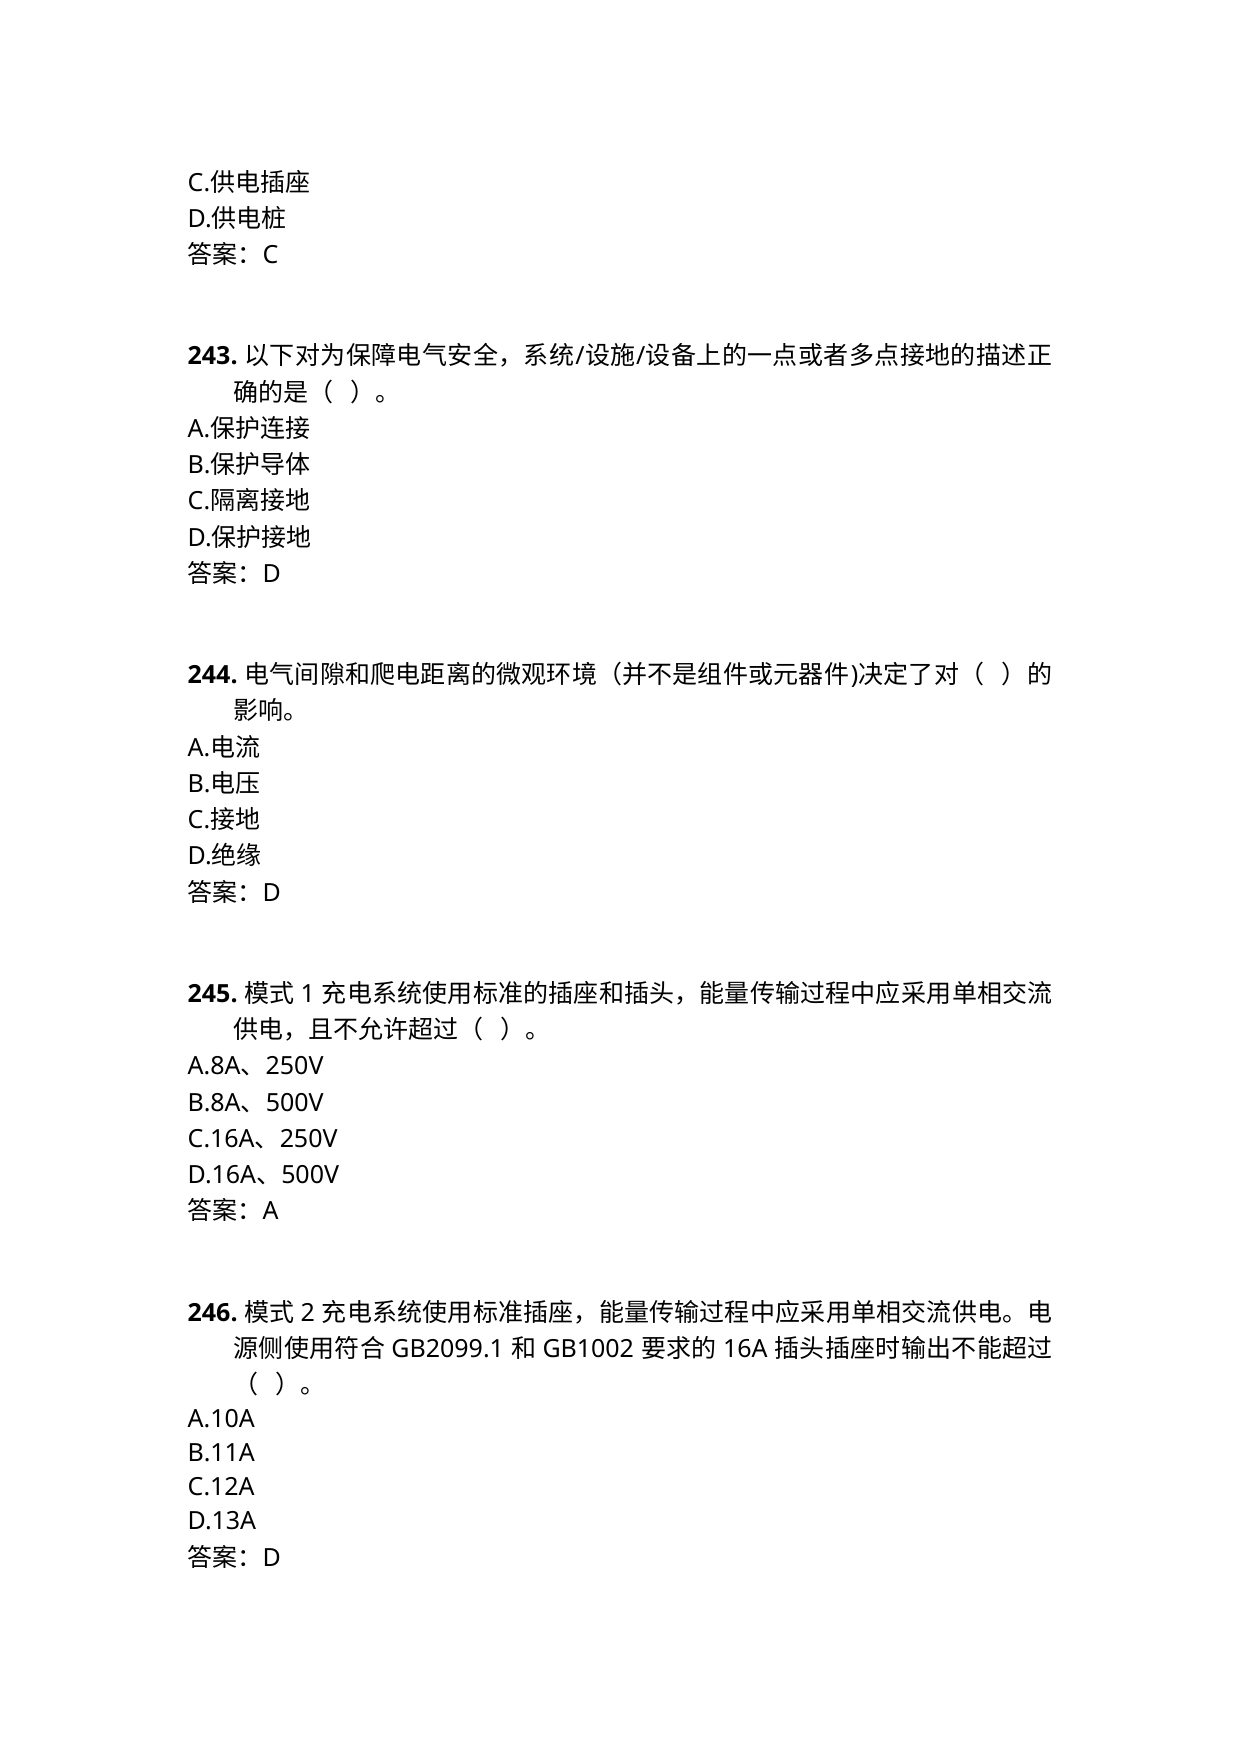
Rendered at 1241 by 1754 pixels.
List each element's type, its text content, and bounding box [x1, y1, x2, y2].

list C.12A [187, 1469, 1053, 1503]
list 答案：C [187, 234, 1053, 271]
list C.隔离接地 [187, 481, 1053, 517]
list C.供电插座 [187, 162, 1053, 198]
list 以下对为保障电气安全，系统/设施/设备上的一点或者多点接地的描述正确的是（ ）。 [187, 336, 1053, 408]
list 模式 2 充电系统使用标准插座，能量传输过程中应采用单相交流供电。电源侧使用符合 GB2099.1 和 GB1002 要求的 16A 插头插座时输出不能超过（ ）。 [187, 1292, 1053, 1401]
list A.保护连接 [187, 408, 1053, 444]
list C.接地 [187, 799, 1053, 836]
list B.电压 [187, 763, 1053, 799]
list 电气间隙和爬电距离的微观环境（并不是组件或元器件)决定了对（ ）的影响。 [187, 654, 1053, 727]
list D.绝缘 [187, 836, 1053, 872]
list 答案：D [187, 872, 1053, 908]
list 答案：D [187, 553, 1053, 589]
list 答案：D [187, 1537, 1053, 1573]
list D.13A [187, 1503, 1053, 1537]
list A.8A、250V [187, 1046, 1053, 1082]
list A.10A [187, 1401, 1053, 1435]
list B.保护导体 [187, 444, 1053, 481]
list C.16A、250V [187, 1118, 1053, 1154]
list B.11A [187, 1435, 1053, 1469]
list D.16A、500V [187, 1154, 1053, 1191]
list B.8A、500V [187, 1082, 1053, 1118]
list D.供电桩 [187, 198, 1053, 234]
list 模式 1 充电系统使用标准的插座和插头，能量传输过程中应采用单相交流供电，且不允许超过（ ）。 [187, 973, 1053, 1046]
list A.电流 [187, 727, 1053, 763]
list D.保护接地 [187, 517, 1053, 553]
list 答案：A [187, 1191, 1053, 1227]
